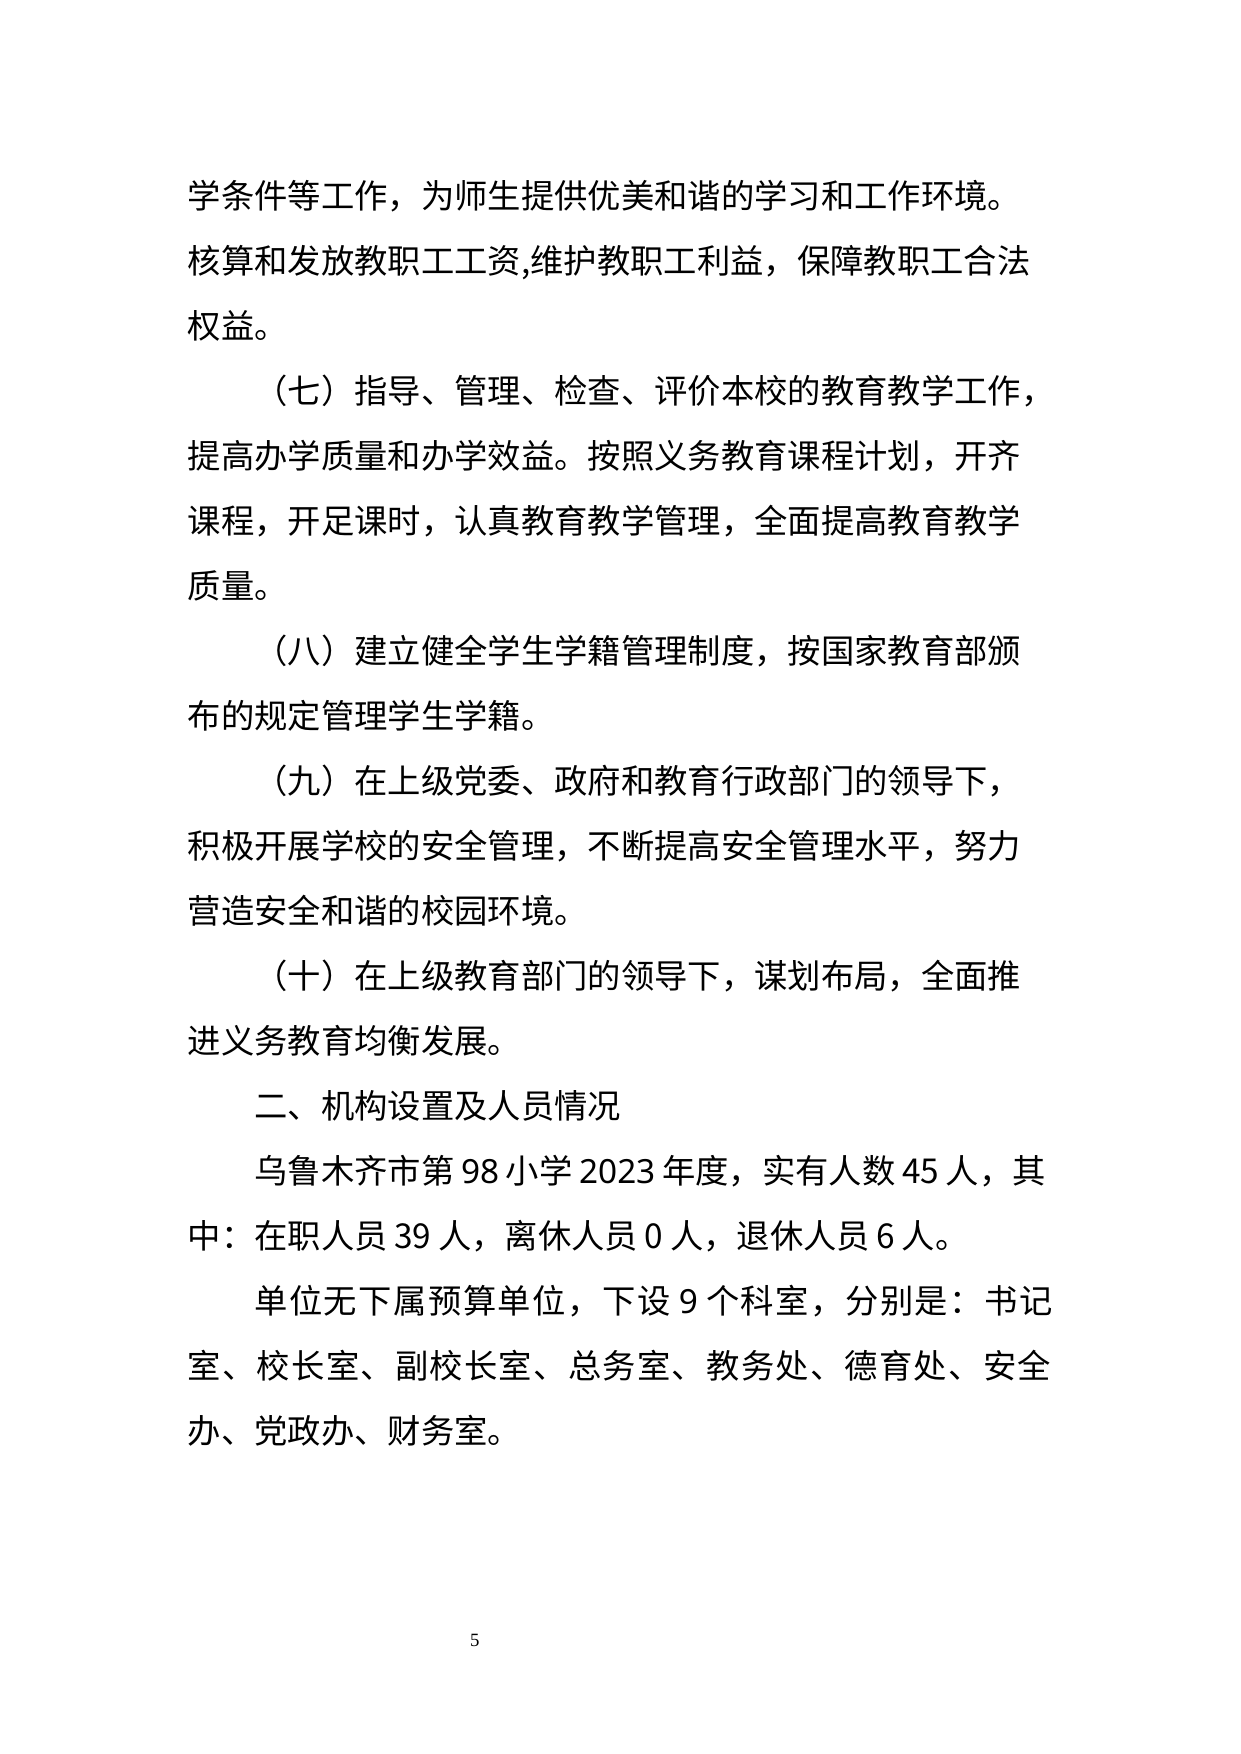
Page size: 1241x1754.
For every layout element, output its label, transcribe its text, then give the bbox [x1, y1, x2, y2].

text 单位无下属预算单位，下设9个科室，分别是：书记室、校长室、副校长室、总务室、教务处、德育处、安全办、党政办、财务室。 [187, 1267, 1053, 1462]
text 二、机构设置及人员情况 [187, 1072, 1053, 1137]
text （十）在上级教育部门的领导下，谋划布局，全面推进义务教育均衡发展。 [187, 942, 1053, 1072]
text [187, 162, 1053, 357]
text （九）在上级党委、政府和教育行政部门的领导下，积极开展学校的安全管理，不断提高安全管理水平，努力营造安全和谐的校园环境。 [187, 747, 1053, 942]
text （八）建立健全学生学籍管理制度，按国家教育部颁布的规定管理学生学籍。 [187, 617, 1053, 747]
text （七）指导、管理、检查、评价本校的教育教学工作，提高办学质量和办学效益。按照义务教育课程计划，开齐课程，开足课时，认真教育教学管理，全面提高教育教学质量。 [187, 357, 1053, 617]
text 乌鲁木齐市第98小学2023年度，实有人数45人，其中：在职人员39人，离休人员0人，退休人员6人。 [187, 1137, 1053, 1267]
